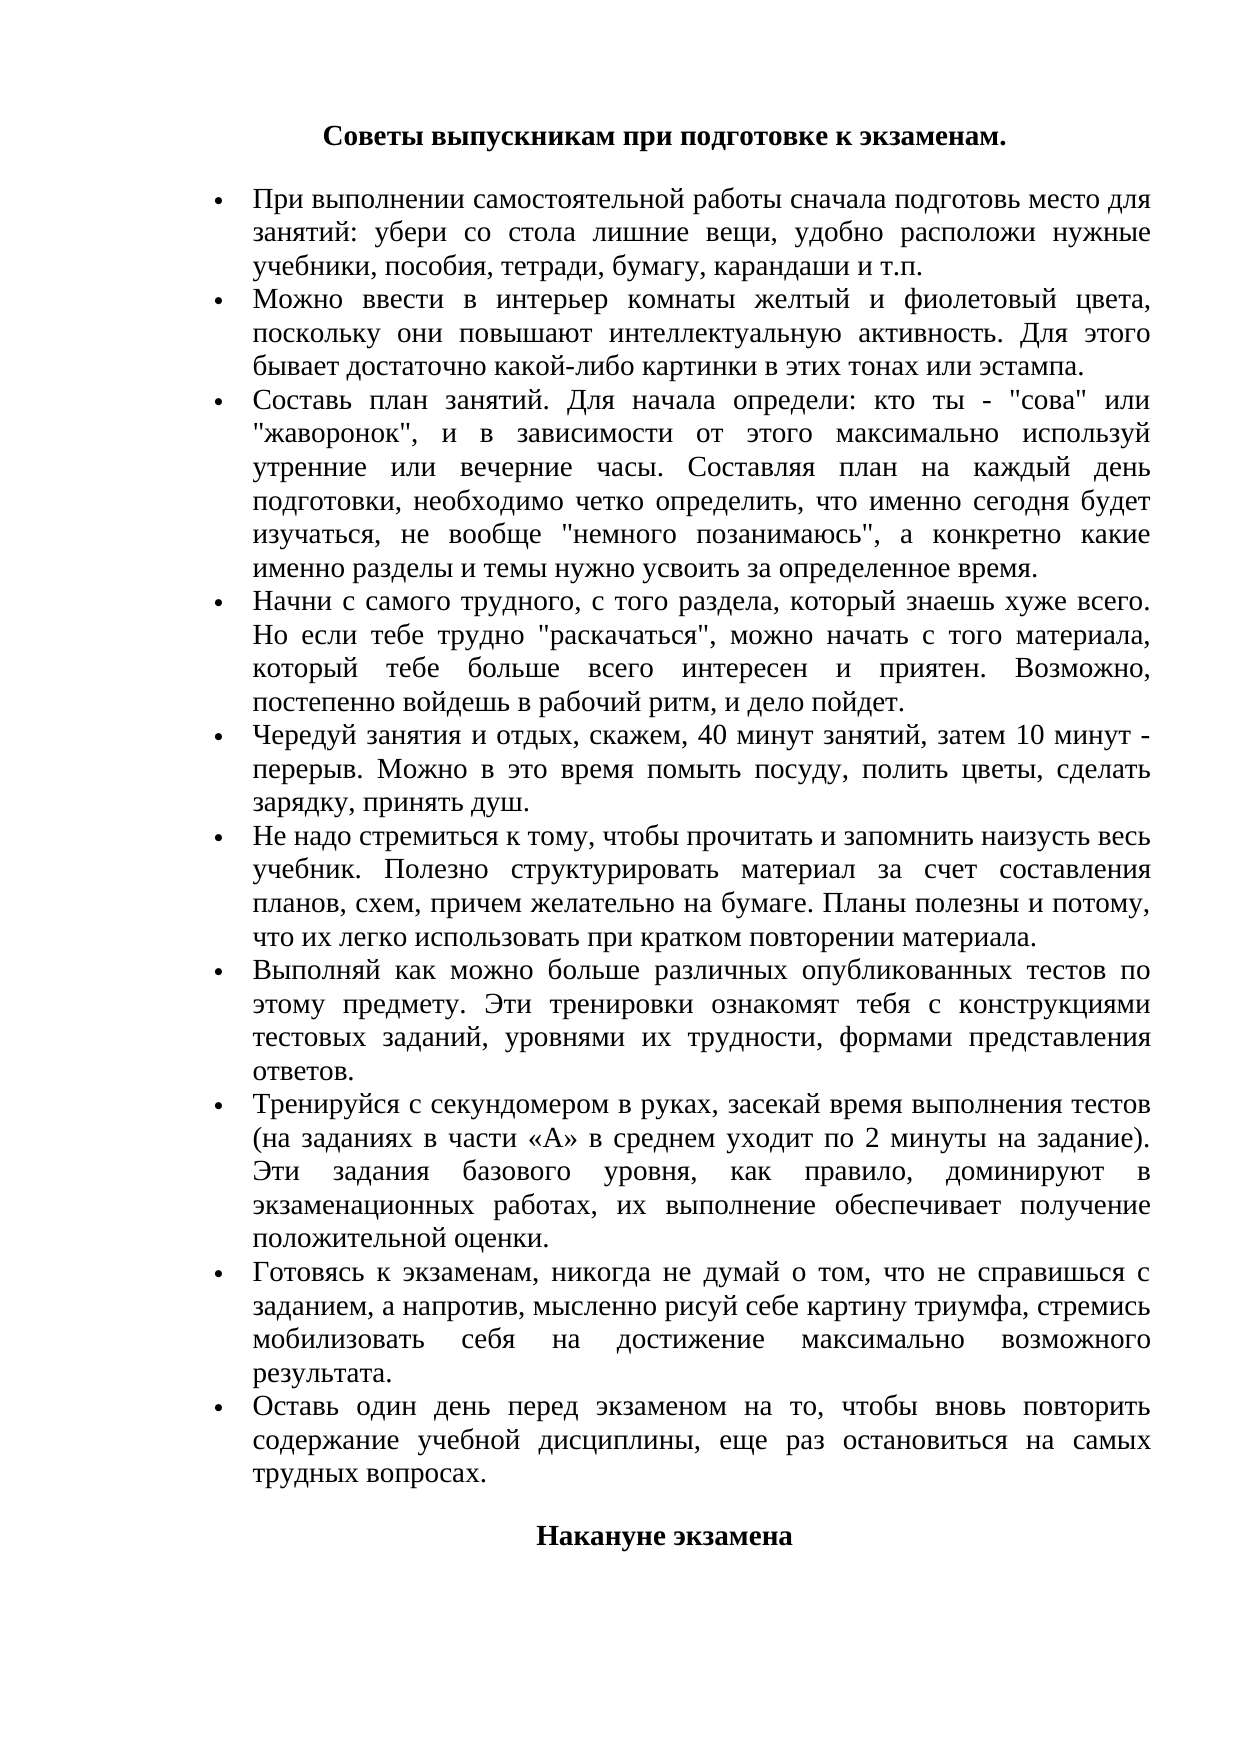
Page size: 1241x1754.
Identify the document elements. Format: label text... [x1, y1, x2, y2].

list Тренируйся с секундомером в руках, засекай время выполнения тестов (на заданиях в части «А» в среднем уходит по 2 минуты на задание). Эти задания базового уровня, как правило, доминируют в экзаменационных работах, их выполнение обеспечивает получение положительной оценки. [215, 1086, 1152, 1254]
list Чередуй занятия и отдых, скажем, 40 минут занятий, затем 10 минут - перерыв. Можно в это время помыть посуду, полить цветы, сделать зарядку, принять душ. [215, 717, 1152, 818]
list Готовясь к экзаменам, никогда не думай о том, что не справишься с заданием, а напротив, мысленно рисуй себе картину триумфа, стремись мобилизовать себя на достижение максимально возможного результата. [215, 1254, 1152, 1388]
text Советы выпускникам при подготовке к экзаменам. [177, 118, 1152, 152]
text Накануне экзамена [177, 1518, 1152, 1552]
list Составь план занятий. Для начала определи: кто ты - "сова" или "жаворонок", и в зависимости от этого максимально используй утренние или вечерние часы. Составляя план на каждый день подготовки, необходимо четко определить, что именно сегодня будет изучаться, не вообще "немного позанимаюсь", а конкретно какие именно разделы и темы нужно усвоить за определенное время. [215, 382, 1152, 583]
list Выполняй как можно больше различных опубликованных тестов по этому предмету. Эти тренировки ознакомят тебя с конструкциями тестовых заданий, уровнями их трудности, формами представления ответов. [215, 952, 1152, 1086]
list Не надо стремиться к тому, чтобы прочитать и запомнить наизусть весь учебник. Полезно структурировать материал за счет составления планов, схем, причем желательно на бумаге. Планы полезны и потому, что их легко использовать при кратком повторении материала. [215, 818, 1152, 952]
list Оставь один день перед экзаменом на то, чтобы вновь повторить содержание учебной дисциплины, еще раз остановиться на самых трудных вопросах. [215, 1388, 1152, 1489]
list Начни с самого трудного, с того раздела, который знаешь хуже всего. Но если тебе трудно "раскачаться", можно начать с того материала, который тебе больше всего интересен и приятен. Возможно, постепенно войдешь в рабочий ритм, и дело пойдет. [215, 583, 1152, 717]
list При выполнении самостоятельной работы сначала подготовь место для занятий: убери со стола лишние вещи, удобно расположи нужные учебники, пособия, тетради, бумагу, карандаши и т.п. [215, 181, 1152, 281]
list Можно ввести в интерьер комнаты желтый и фиолетовый цвета, поскольку они повышают интеллектуальную активность. Для этого бывает достаточно какой-либо картинки в этих тонах или эстампа. [215, 281, 1152, 382]
